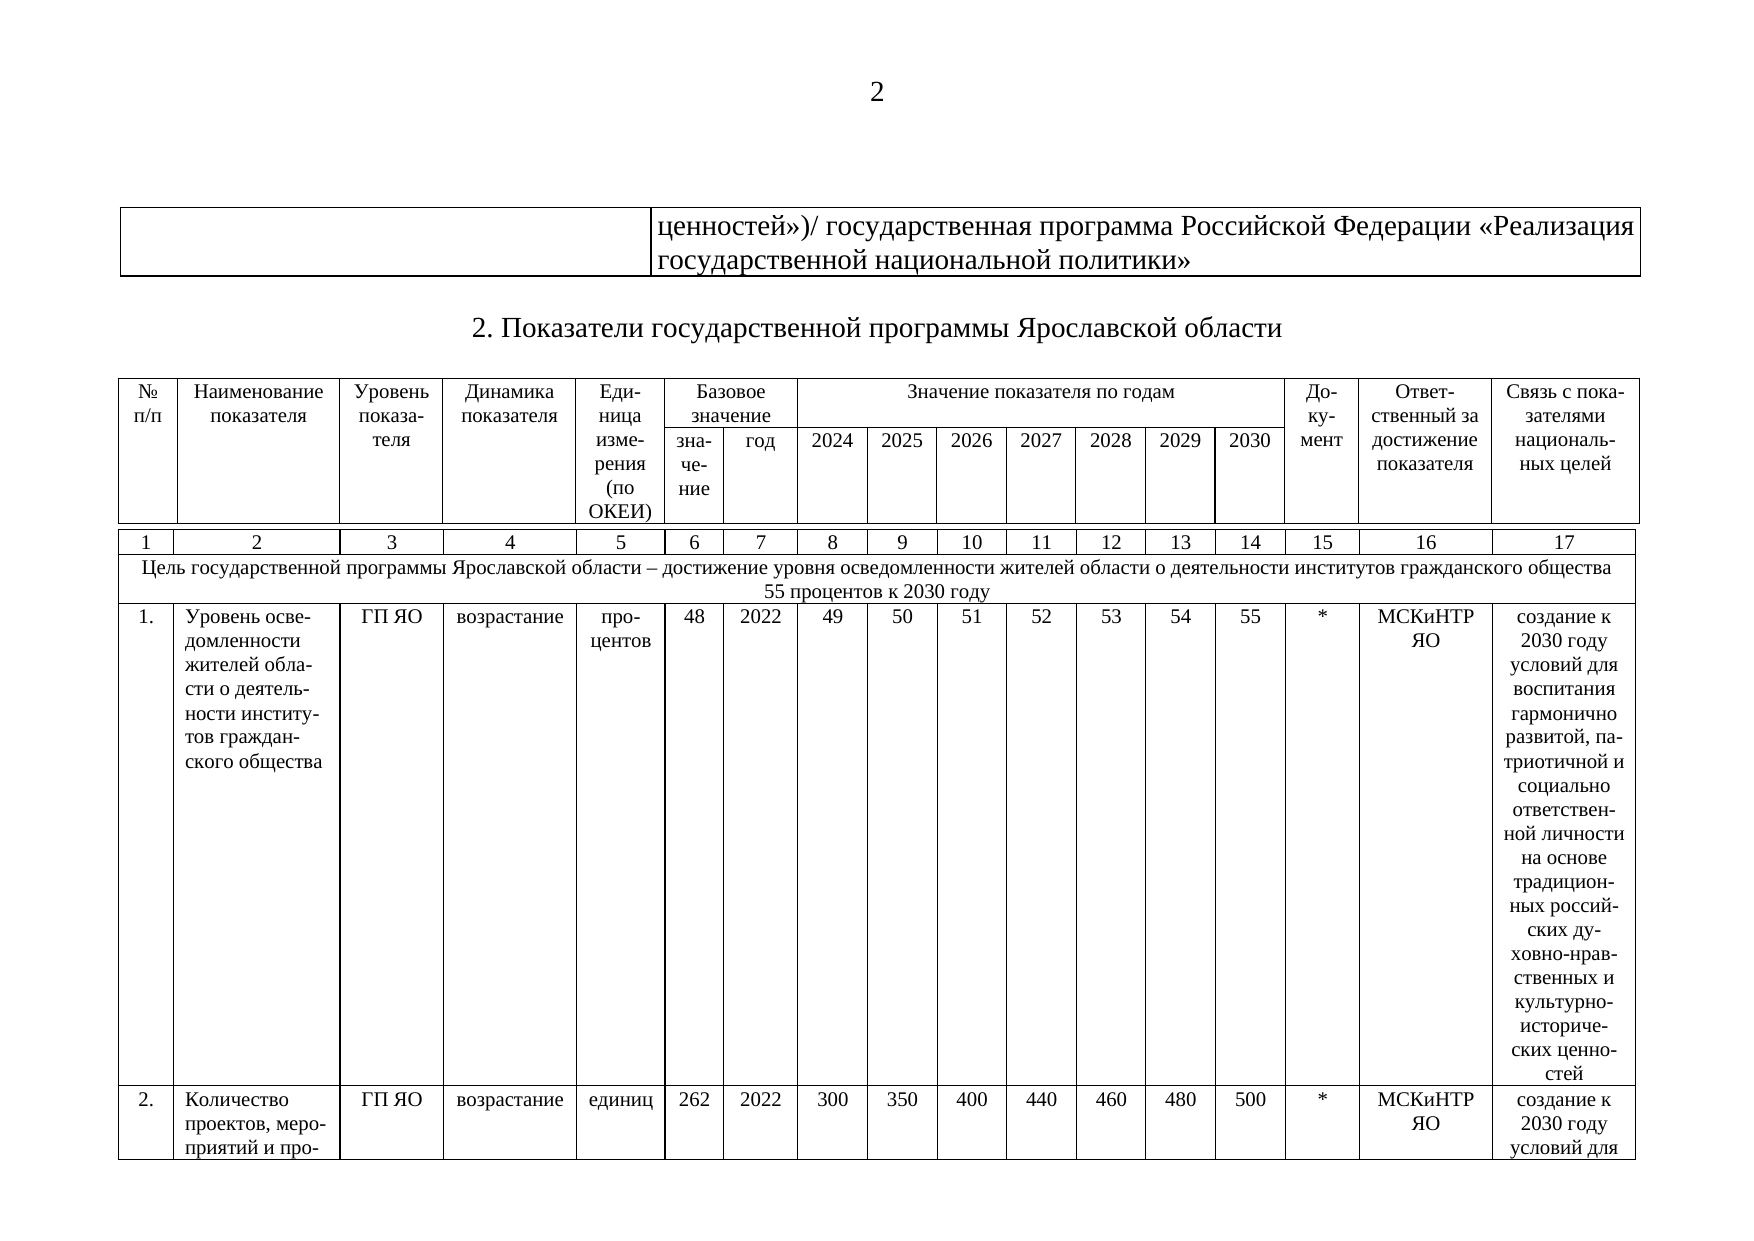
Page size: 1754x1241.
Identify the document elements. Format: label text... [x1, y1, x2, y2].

table_cell 400 [938, 1086, 1006, 1159]
table_header 1 [119, 530, 173, 554]
table_header 13 [1146, 530, 1215, 554]
table_header 15 [1286, 530, 1359, 554]
table_header Документ [1285, 379, 1358, 523]
table_cell 350 [868, 1086, 937, 1159]
table_header 10 [938, 530, 1006, 554]
table_header Базовое значение [665, 379, 797, 427]
table_cell 2024 [798, 428, 867, 523]
table_cell 460 [1077, 1086, 1145, 1159]
table_cell возрастание [444, 604, 576, 1085]
table_header 3 [341, 530, 443, 554]
table_cell 54 [1146, 604, 1215, 1085]
table_header № п/п [119, 379, 177, 523]
table_cell 300 [798, 1086, 867, 1159]
table_header 4 [444, 530, 576, 554]
table_cell 2022 [724, 604, 797, 1085]
table_cell МСКиНТР ЯО [1360, 604, 1492, 1085]
table_header Динамика показателя [443, 379, 575, 523]
table_cell 2030 [1216, 428, 1284, 523]
table_cell 48 [666, 604, 723, 1085]
table_cell 55 [1216, 604, 1285, 1085]
table_cell 2029 [1146, 428, 1214, 523]
table_header 12 [1077, 530, 1145, 554]
table_cell ГП ЯО [341, 604, 443, 1085]
table_cell Уровень осведомленности жителей области о деятельности институтов гражданского общества [174, 604, 339, 1085]
table_cell * [1286, 1086, 1359, 1159]
table_cell процентов [577, 604, 664, 1085]
table_cell 2. [119, 1086, 173, 1159]
table_header Наименование показателя [178, 379, 339, 523]
table_header 5 [577, 530, 664, 554]
table_cell 480 [1146, 1086, 1215, 1159]
table_header 8 [798, 530, 867, 554]
table_header 16 [1360, 530, 1492, 554]
table_cell МСКиНТР ЯО [1360, 1086, 1492, 1159]
table_header Значение показателя по годам [798, 379, 1284, 427]
table_cell значение [665, 428, 723, 523]
table_header 9 [868, 530, 937, 554]
table_header Ответственный за достижение показателя [1359, 379, 1491, 523]
table_cell 440 [1007, 1086, 1076, 1159]
table_header 17 [1493, 530, 1635, 554]
table_cell год [724, 428, 797, 523]
table_cell 50 [868, 604, 937, 1085]
table_cell единиц [577, 1086, 664, 1159]
table_cell 2026 [937, 428, 1006, 523]
table_header 14 [1216, 530, 1285, 554]
table_cell 1. [119, 604, 173, 1085]
table_header Связь с показателями национальных целей [1492, 379, 1639, 523]
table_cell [121, 208, 650, 275]
table_cell 2028 [1076, 428, 1145, 523]
table_cell 2027 [1007, 428, 1075, 523]
table_header 2 [174, 530, 339, 554]
table_cell возрастание [444, 1086, 576, 1159]
table_cell 500 [1216, 1086, 1285, 1159]
table_header 6 [666, 530, 723, 554]
table_header 7 [724, 530, 797, 554]
table_cell 51 [938, 604, 1006, 1085]
table_header 11 [1007, 530, 1076, 554]
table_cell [1493, 1086, 1635, 1159]
table_cell 2022 [724, 1086, 797, 1159]
table_cell 53 [1077, 604, 1145, 1085]
table_cell ГП ЯО [341, 1086, 443, 1159]
table_cell 262 [666, 1086, 723, 1159]
table_header Уровень показателя [340, 379, 442, 523]
table_cell 2025 [868, 428, 936, 523]
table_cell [652, 208, 1640, 275]
table_cell 49 [798, 604, 867, 1085]
table_cell 52 [1007, 604, 1076, 1085]
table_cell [174, 1086, 339, 1159]
text 2. Показатели государственной программы Ярославской области [118, 311, 1636, 344]
table_header Единица измерения (по ОКЕИ) [576, 379, 664, 523]
table_cell * [1286, 604, 1359, 1085]
table_cell Цель государственной программы Ярославской области – достижение уровня осведомленности жителей области о деятельности институтов гражданского общества 55 процентов к 2030 году [119, 555, 1635, 603]
